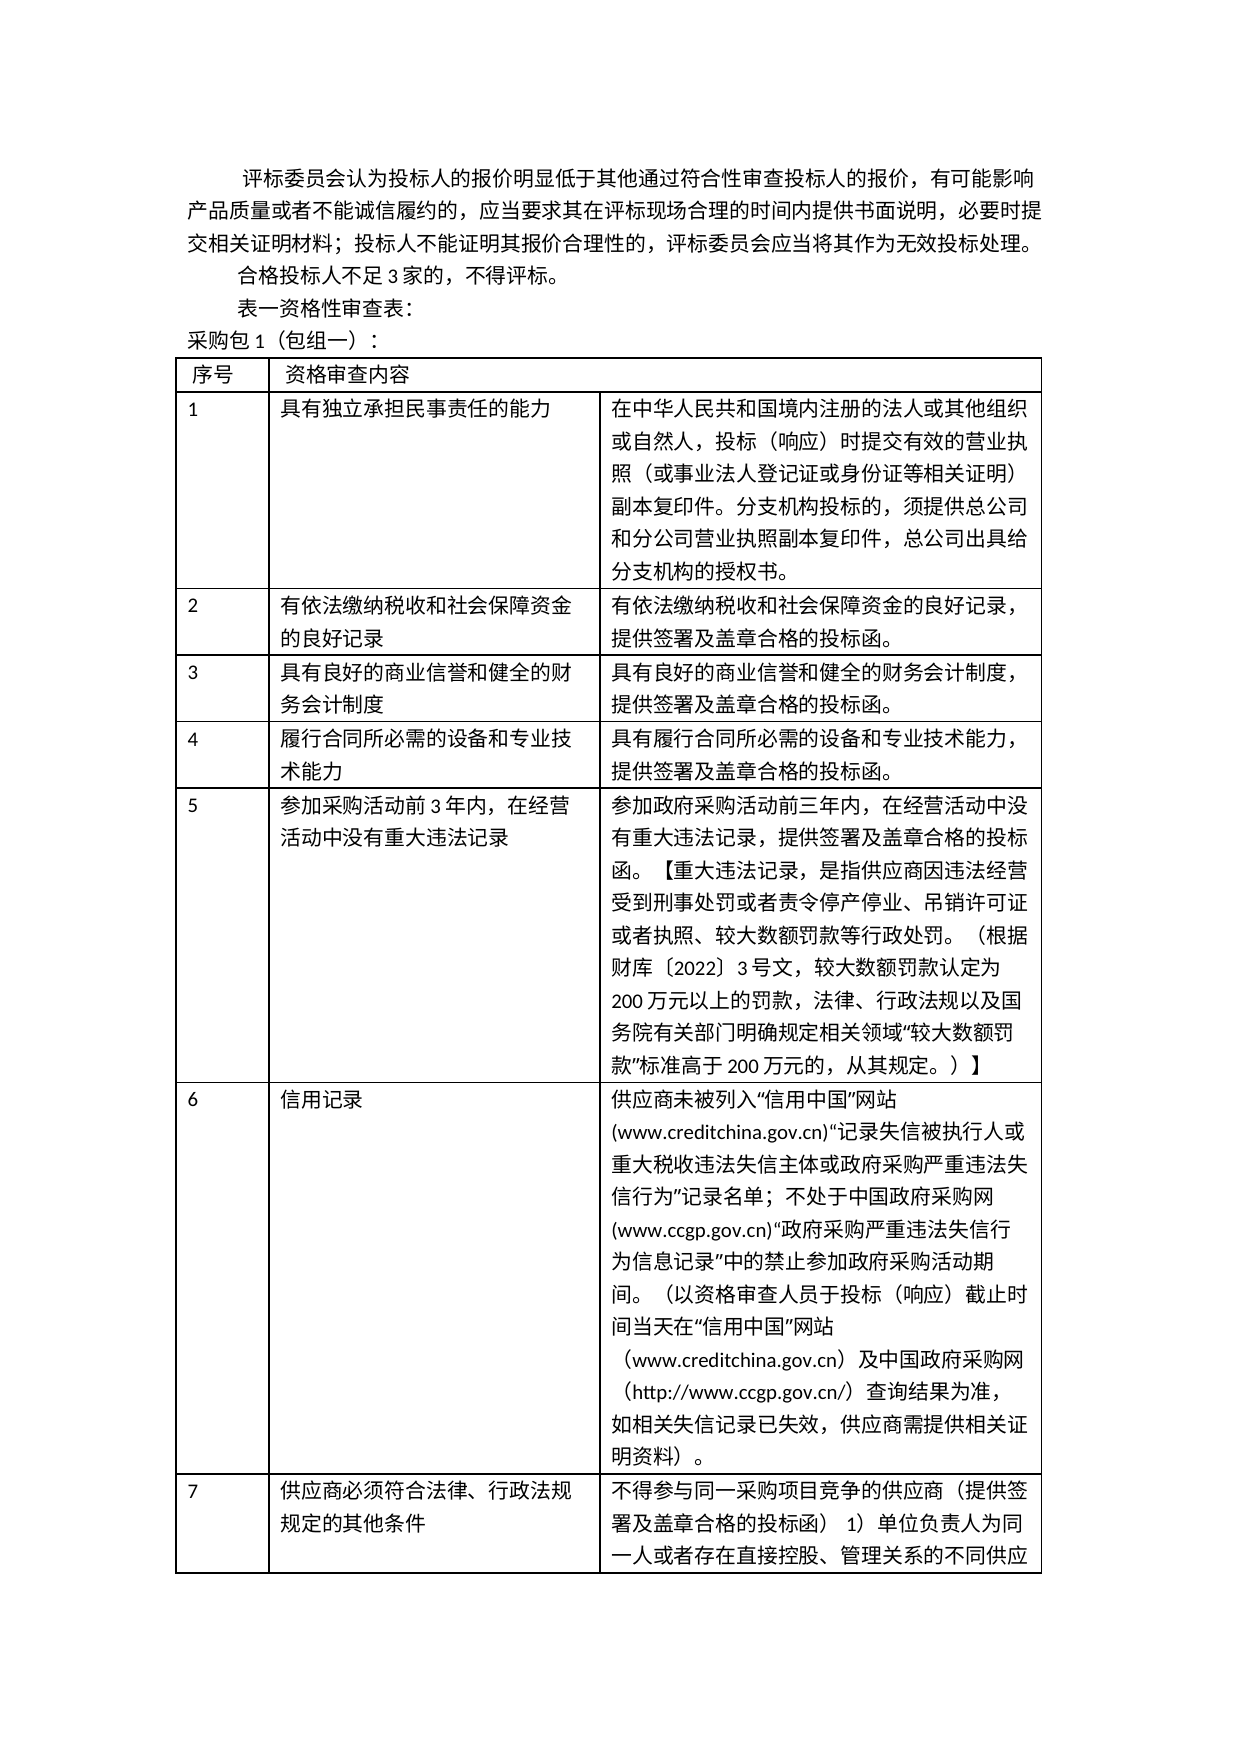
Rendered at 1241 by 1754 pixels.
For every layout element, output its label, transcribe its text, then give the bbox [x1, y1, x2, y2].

text 评标委员会认为投标人的报价明显低于其他通过符合性审查投标人的报价，有可能影响产品质量或者不能诚信履约的，应当要求其在评标现场合理的时间内提供书面说明，必要时提交相关证明材料；投标人不能证明其报价合理性的，评标委员会应当将其作为无效投标处理。 [187, 162, 1053, 259]
table_header 序号 [177, 359, 268, 391]
table_cell 具有良好的商业信誉和健全的财务会计制度 [270, 656, 599, 721]
table_cell 2 [177, 589, 268, 654]
table_cell 供应商未被列入“信用中国”网站(www.creditchina.gov.cn)“记录失信被执行人或重大税收违法失信主体或政府采购严重违法失信行为”记录名单；不处于中国政府采购网(www.ccgp.gov.cn)“政府采购严重违法失信行为信息记录”中的禁止参加政府采购活动期间。（以资格审查人员于投标（响应）截止时间当天在“信用中国”网站（www.creditchina.gov.cn）及中国政府采购网（http://www.ccgp.gov.cn/）查询结果为准，如相关失信记录已失效，供应商需提供相关证明资料）。 [601, 1083, 1041, 1473]
table_cell 参加采购活动前3年内，在经营活动中没有重大违法记录 [270, 789, 599, 1081]
text 合格投标人不足3家的，不得评标。 [187, 259, 1053, 292]
table_cell 有依法缴纳税收和社会保障资金的良好记录，提供签署及盖章合格的投标函。 [601, 589, 1041, 654]
table_cell 参加政府采购活动前三年内，在经营活动中没有重大违法记录，提供签署及盖章合格的投标函。【重大违法记录，是指供应商因违法经营受到刑事处罚或者责令停产停业、吊销许可证或者执照、较大数额罚款等行政处罚。（根据财库〔2022〕3号文，较大数额罚款认定为200万元以上的罚款，法律、行政法规以及国务院有关部门明确规定相关领域“较大数额罚款”标准高于200万元的，从其规定。）】 [601, 789, 1041, 1081]
table_cell 具有良好的商业信誉和健全的财务会计制度，提供签署及盖章合格的投标函。 [601, 656, 1041, 721]
text 表一资格性审查表： [187, 292, 1053, 324]
table_cell 7 [177, 1475, 268, 1572]
table_cell 具有履行合同所必需的设备和专业技术能力，提供签署及盖章合格的投标函。 [601, 722, 1041, 787]
table_cell 信用记录 [270, 1083, 599, 1473]
table_cell 在中华人民共和国境内注册的法人或其他组织或自然人，投标（响应）时提交有效的营业执照（或事业法人登记证或身份证等相关证明）副本复印件。分支机构投标的，须提供总公司和分公司营业执照副本复印件，总公司出具给分支机构的授权书。 [601, 393, 1041, 588]
table_cell 1 [177, 393, 268, 588]
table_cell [270, 1475, 599, 1572]
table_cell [601, 1475, 1041, 1572]
table_cell 5 [177, 789, 268, 1081]
table_cell 3 [177, 656, 268, 721]
table_cell 具有独立承担民事责任的能力 [270, 393, 599, 588]
table_cell 4 [177, 722, 268, 787]
text 采购包1（包组一）： [187, 324, 1053, 357]
table_cell 6 [177, 1083, 268, 1473]
table_header 资格审查内容 [270, 359, 1041, 391]
table_cell 有依法缴纳税收和社会保障资金的良好记录 [270, 589, 599, 654]
table_cell 履行合同所必需的设备和专业技术能力 [270, 722, 599, 787]
